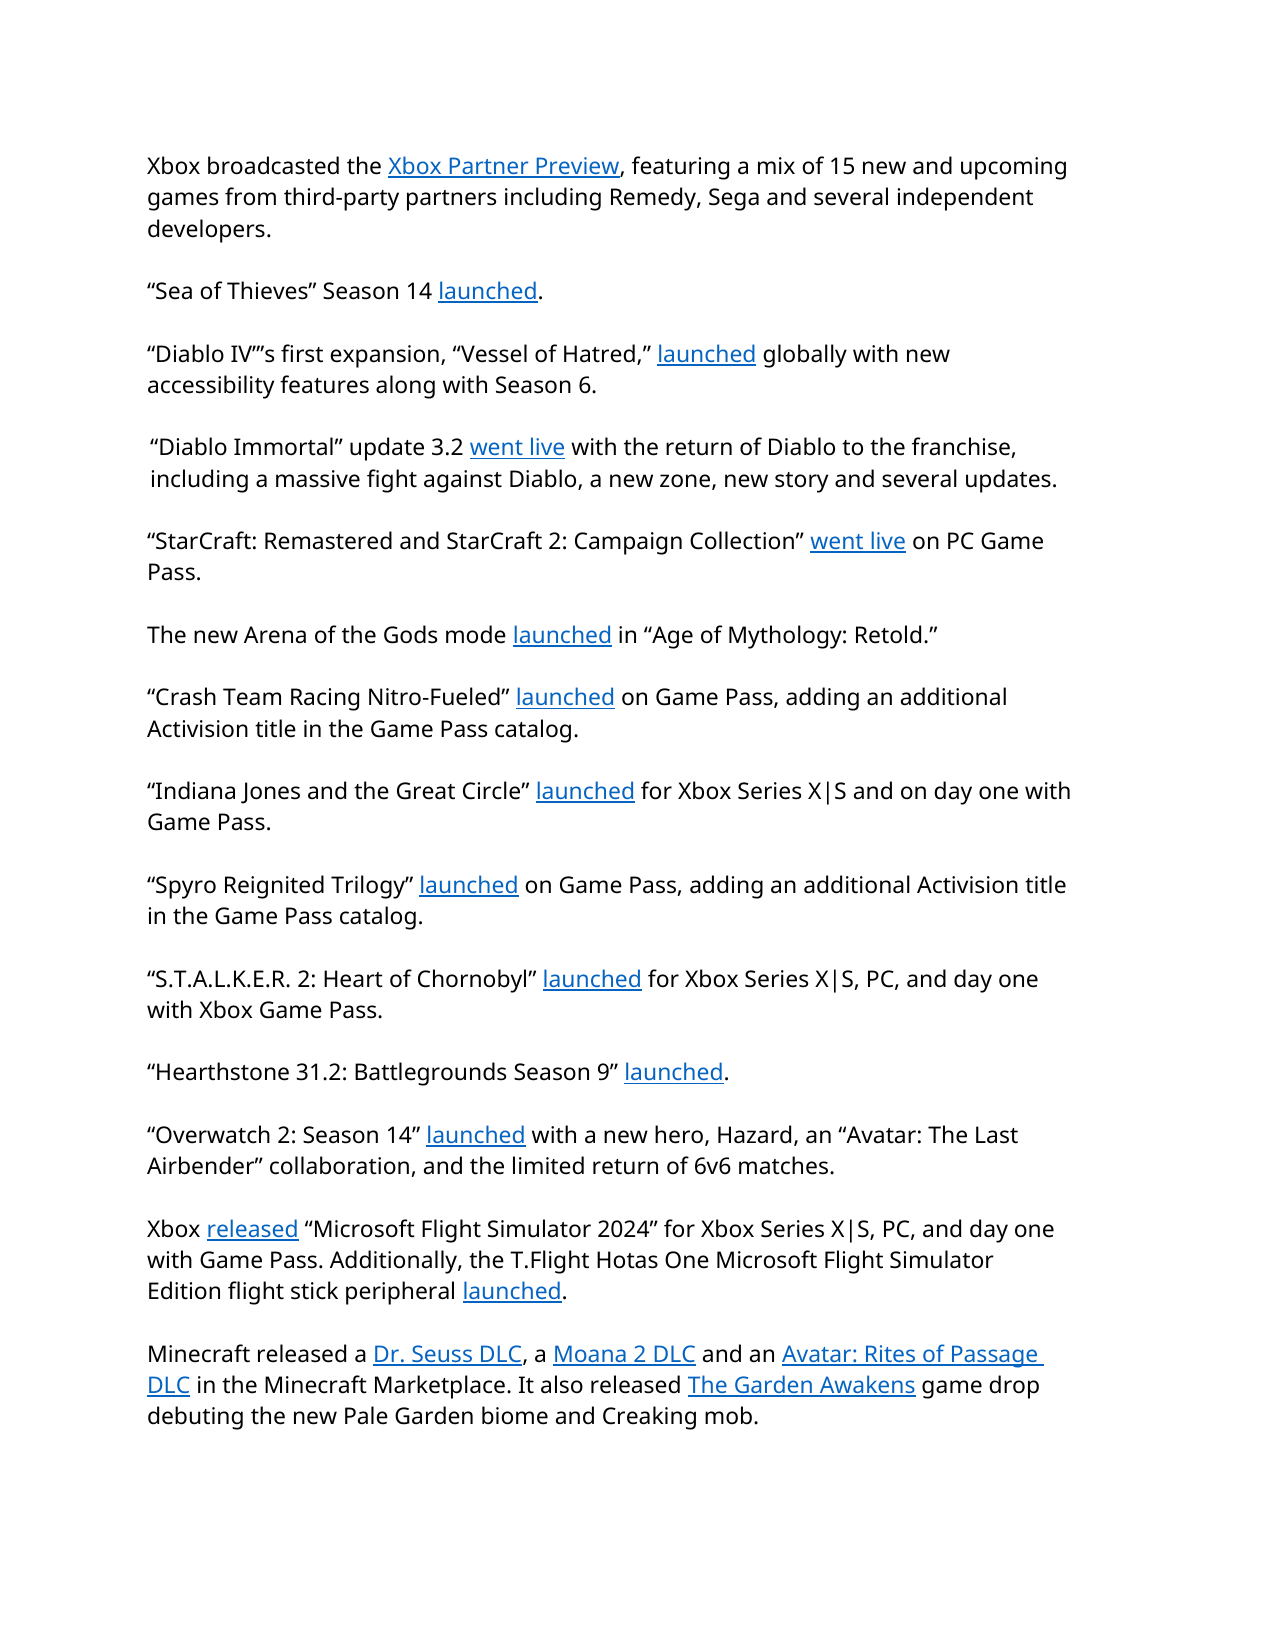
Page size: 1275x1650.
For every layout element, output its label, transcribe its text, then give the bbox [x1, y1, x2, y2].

text “Overwatch 2: Season 14” launched with a new hero, Hazard, an “Avatar: The Last Airbender” collaboration, and the limited return of 6v6 matches. [147, 1119, 1072, 1181]
text Xbox broadcasted the Xbox Partner Preview, featuring a mix of 15 new and upcoming games from third-party partners including Remedy, Sega and several independent developers. [147, 150, 1072, 244]
text “Sea of Thieves” Season 14 launched. [147, 275, 1072, 306]
text “StarCraft: Remastered and StarCraft 2: Campaign Collection” went live on PC Game Pass. [147, 525, 1072, 587]
text “Spyro Reignited Trilogy” launched on Game Pass, adding an additional Activision title in the Game Pass catalog. [147, 869, 1072, 931]
text “Hearthstone 31.2: Battlegrounds Season 9” launched. [147, 1056, 1072, 1087]
text “Diablo IV”’s first expansion, “Vessel of Hatred,” launched globally with new accessibility features along with Season 6. [147, 337, 1072, 400]
text “S.T.A.L.K.E.R. 2: Heart of Chornobyl” launched for Xbox Series X|S, PC, and day one with Xbox Game Pass. [147, 962, 1072, 1025]
text Minecraft released a Dr. Seuss DLC, a Moana 2 DLC and an Avatar: Rites of Passage DLC in the Minecraft Marketplace. It also released The Garden Awakens game drop debuting the new Pale Garden biome and Creaking mob. [147, 1337, 1072, 1431]
text “Indiana Jones and the Great Circle” launched for Xbox Series X|S and on day one with Game Pass. [147, 775, 1072, 837]
text “Diablo Immortal” update 3.2 went live with the return of Diablo to the franchise, including a massive fight against Diablo, a new zone, new story and several updates. [150, 431, 1072, 494]
text Xbox released “Microsoft Flight Simulator 2024” for Xbox Series X|S, PC, and day one with Game Pass. Additionally, the T.Flight Hotas One Microsoft Flight Simulator Edition flight stick peripheral launched. [147, 1212, 1072, 1306]
text “Crash Team Racing Nitro-Fueled” launched on Game Pass, adding an additional Activision title in the Game Pass catalog. [147, 681, 1072, 744]
text The new Arena of the Gods mode launched in “Age of Mythology: Retold.” [147, 619, 1072, 650]
